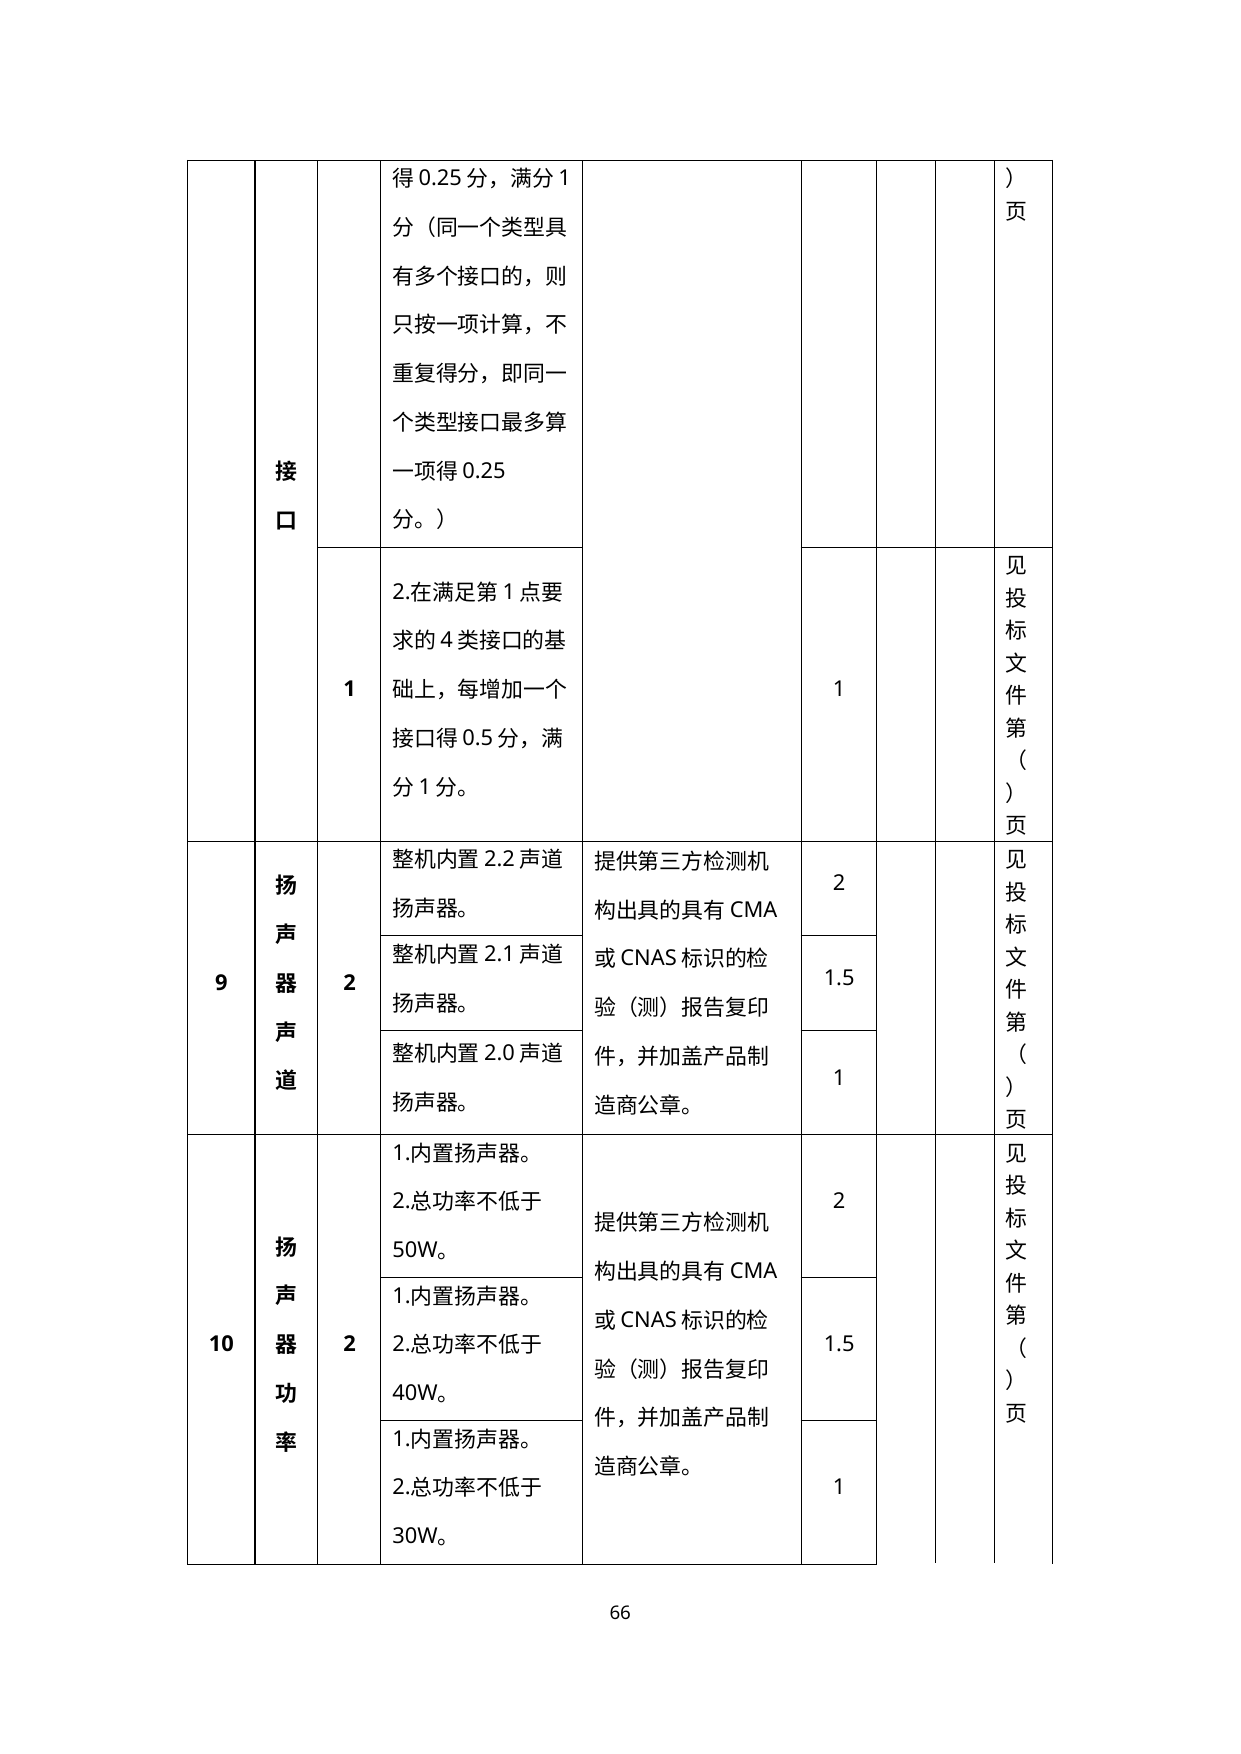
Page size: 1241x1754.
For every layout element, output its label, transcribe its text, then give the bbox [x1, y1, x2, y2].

table_cell 2.在满足第1点要求的4类接口的基础上，每增加一个接口得0.5分，满分1分。 [381, 548, 582, 841]
table_cell 见投标文件第（）页 [995, 842, 1052, 1134]
table_cell 扬声器功率 [256, 1135, 317, 1563]
table_cell 1 [802, 1421, 876, 1563]
table_cell 10 [188, 1135, 254, 1563]
table_cell 1.内置扬声器。 2.总功率不低于30W。 [381, 1421, 582, 1563]
table_cell [877, 161, 935, 547]
table_cell 9 [188, 842, 254, 1134]
table_cell 见投标文件第（）页 [995, 1135, 1052, 1563]
table_cell 1.内置扬声器。 2.总功率不低于40W。 [381, 1278, 582, 1420]
table_cell 1 [318, 161, 380, 547]
table_cell 2 [318, 1135, 380, 1563]
table_cell [877, 548, 935, 841]
table_cell 提供第三方检测机构出具的具有CMA或CNAS标识的检验（测）报告复印件，并加盖产品制造商公章。 [583, 842, 801, 1134]
table_cell 扬声器声道 [256, 842, 317, 1134]
table_cell 2 [802, 842, 876, 935]
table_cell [583, 1135, 801, 1563]
table_cell 1.内置扬声器。 2.总功率不低于50W。 [381, 1135, 582, 1277]
table_cell [936, 161, 994, 547]
table_cell 8 [188, 161, 254, 841]
table_cell 后置输入接口 [256, 161, 317, 841]
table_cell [583, 161, 801, 841]
table_cell 1.5 [802, 936, 876, 1030]
table_cell 整机内置2.1声道扬声器。 [381, 936, 582, 1030]
table_cell [877, 1135, 935, 1563]
table_cell [936, 1135, 994, 1563]
table_cell 1.5 [802, 1278, 876, 1420]
table_cell 2 [802, 1135, 876, 1277]
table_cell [381, 161, 582, 547]
table_cell 1 [802, 1031, 876, 1134]
table_cell [936, 548, 994, 841]
table_cell [936, 842, 994, 1134]
table_cell 整机内置2.0声道扬声器。 [381, 1031, 582, 1134]
table_cell 1 [802, 161, 876, 547]
table_cell 整机内置2.2声道扬声器。 [381, 842, 582, 935]
table_cell 见投标文件第（）页 [995, 161, 1052, 547]
table_cell 1 [318, 548, 380, 841]
table_cell 1 [802, 548, 876, 841]
table_cell 2 [318, 842, 380, 1134]
table_cell 见投标文件第（）页 [995, 548, 1052, 841]
table_cell [877, 842, 935, 1134]
